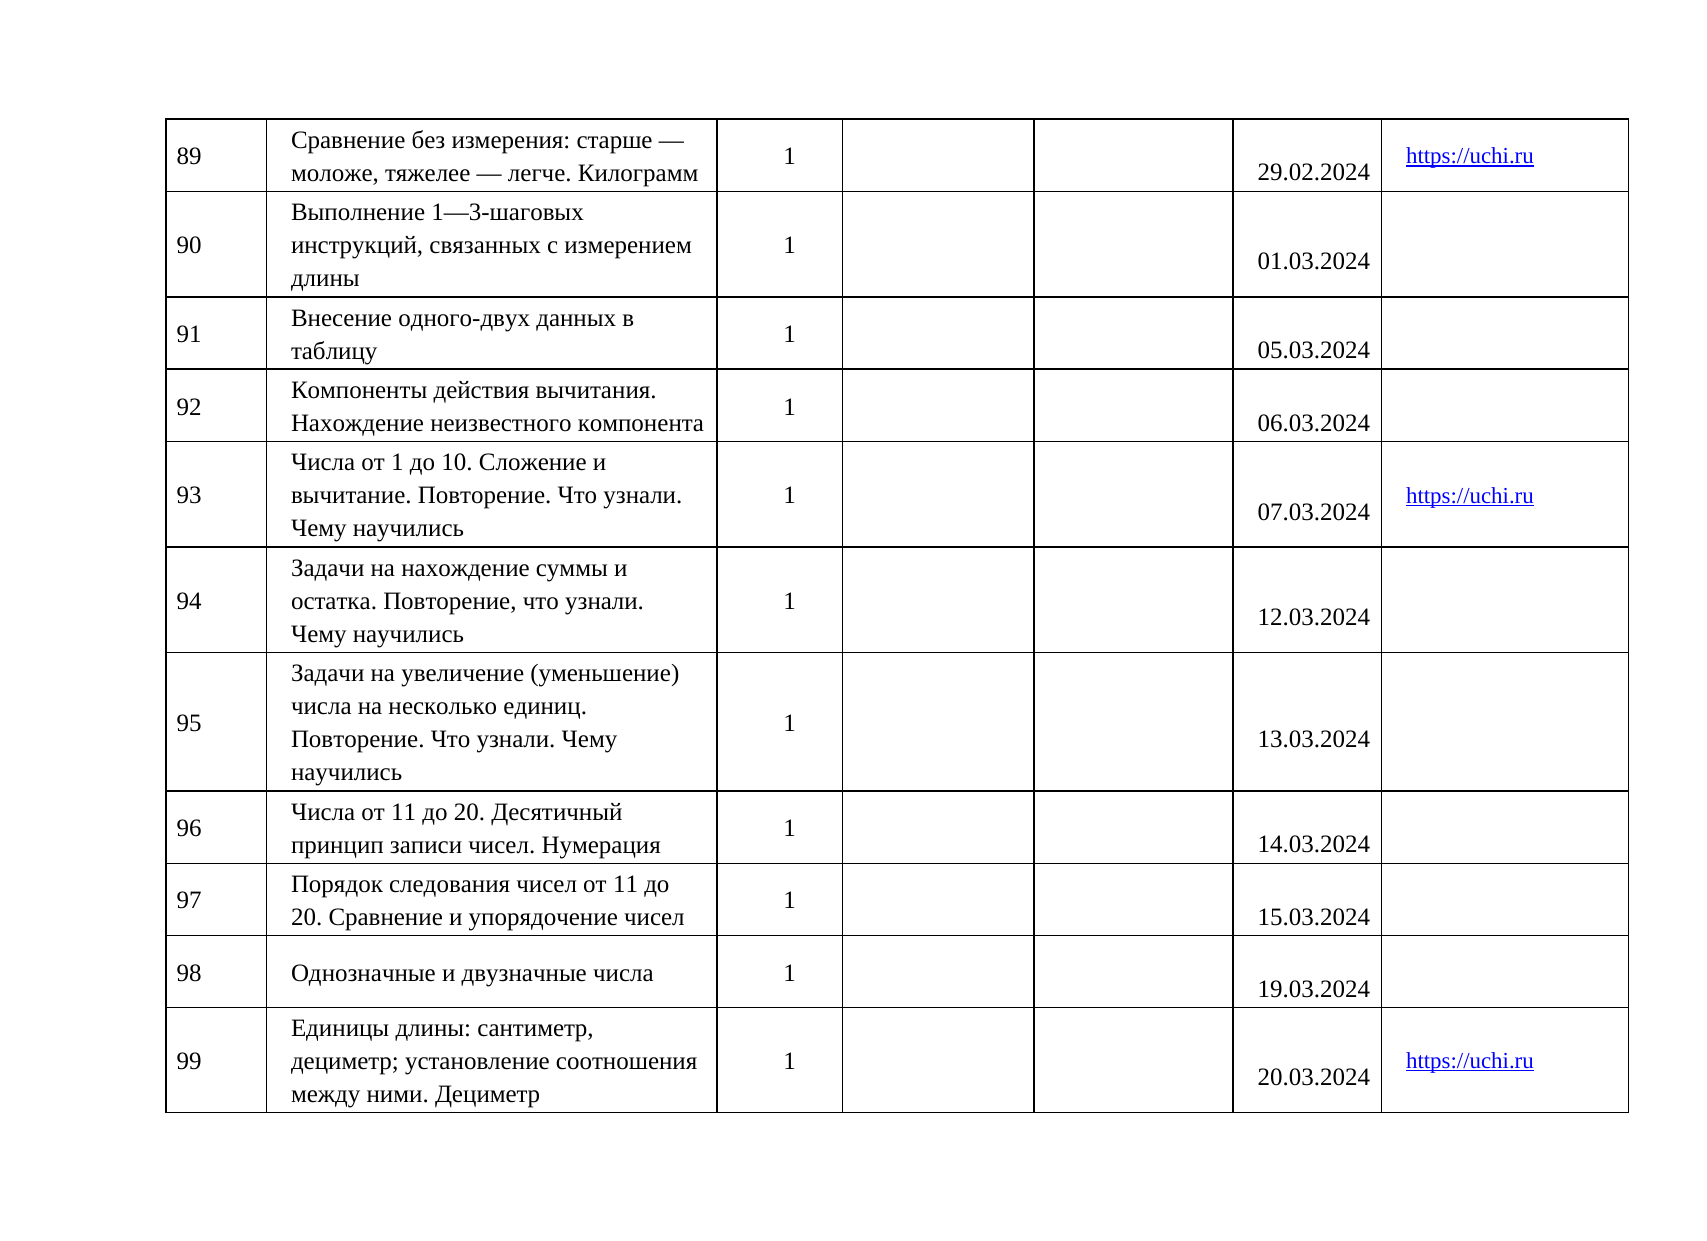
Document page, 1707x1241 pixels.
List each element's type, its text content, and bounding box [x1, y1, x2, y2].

table_cell 97 [167, 864, 266, 935]
table_cell [843, 653, 1033, 790]
table_cell Задачи на увеличение (уменьшение) числа на несколько единиц. Повторение. Что узнали. Чему научились [267, 653, 716, 790]
table_cell [1035, 442, 1232, 546]
table_cell 92 [167, 370, 266, 441]
table_cell [1382, 936, 1628, 1006]
table_cell [843, 792, 1033, 862]
table_cell Однозначные и двузначные числа [267, 936, 716, 1006]
table_cell 1 [718, 548, 842, 652]
table_cell Компоненты действия вычитания. Нахождение неизвестного компонента [267, 370, 716, 441]
table_cell [1035, 1008, 1232, 1112]
table_cell [843, 192, 1033, 296]
table_cell Сравнение без измерения: старше — моложе, тяжелее — легче. Килограмм [267, 120, 716, 191]
table_cell [843, 298, 1033, 368]
table_cell [1382, 298, 1628, 368]
table_cell 19.03.2024 [1234, 936, 1381, 1006]
table_cell 1 [718, 864, 842, 935]
table_cell [843, 936, 1033, 1006]
table_cell [1382, 792, 1628, 862]
table_cell Выполнение 1—3-шаговых инструкций, связанных с измерением длины [267, 192, 716, 296]
table_cell [843, 548, 1033, 652]
table_cell 95 [167, 653, 266, 790]
table_cell 14.03.2024 [1234, 792, 1381, 862]
table_cell [1382, 370, 1628, 441]
table_cell Единицы длины: сантиметр, дециметр; установление соотношения между ними. Дециметр [267, 1008, 716, 1112]
table_cell https://uchi.ru [1382, 120, 1628, 191]
table_cell Числа от 11 до 20. Десятичный принцип записи чисел. Нумерация [267, 792, 716, 862]
table_cell 1 [718, 370, 842, 441]
table_cell [1035, 653, 1232, 790]
table_cell 01.03.2024 [1234, 192, 1381, 296]
table_cell https://uchi.ru [1382, 1008, 1628, 1112]
table_cell 96 [167, 792, 266, 862]
table_cell [1035, 192, 1232, 296]
table_cell 1 [718, 1008, 842, 1112]
table_cell 12.03.2024 [1234, 548, 1381, 652]
table_cell [1035, 298, 1232, 368]
table_cell 91 [167, 298, 266, 368]
table_cell 1 [718, 936, 842, 1006]
table_cell 1 [718, 120, 842, 191]
table_cell [1382, 192, 1628, 296]
table_cell [1035, 120, 1232, 191]
table_cell 1 [718, 653, 842, 790]
table_cell [843, 442, 1033, 546]
table_cell [1035, 792, 1232, 862]
table_cell [843, 120, 1033, 191]
table_cell Числа от 1 до 10. Сложение и вычитание. Повторение. Что узнали. Чему научились [267, 442, 716, 546]
table_cell [1382, 864, 1628, 935]
table_cell [1035, 548, 1232, 652]
table_cell [1382, 548, 1628, 652]
table_cell 99 [167, 1008, 266, 1112]
table_cell 1 [718, 298, 842, 368]
table_cell [843, 864, 1033, 935]
table_cell 05.03.2024 [1234, 298, 1381, 368]
table_cell https://uchi.ru [1382, 442, 1628, 546]
table_cell 93 [167, 442, 266, 546]
table_cell 29.02.2024 [1234, 120, 1381, 191]
table_cell [1035, 936, 1232, 1006]
table_cell 1 [718, 792, 842, 862]
table_cell 1 [718, 192, 842, 296]
table_cell 1 [718, 442, 842, 546]
table_cell [1035, 370, 1232, 441]
table_cell 06.03.2024 [1234, 370, 1381, 441]
table_cell 98 [167, 936, 266, 1006]
table_cell 20.03.2024 [1234, 1008, 1381, 1112]
table_cell 89 [167, 120, 266, 191]
table_cell 13.03.2024 [1234, 653, 1381, 790]
table_cell [1382, 653, 1628, 790]
table_cell 90 [167, 192, 266, 296]
table_cell Порядок следования чисел от 11 до 20. Сравнение и упорядочение чисел [267, 864, 716, 935]
table_cell [843, 1008, 1033, 1112]
table_cell 94 [167, 548, 266, 652]
table_cell [843, 370, 1033, 441]
table_cell 15.03.2024 [1234, 864, 1381, 935]
table_cell Задачи на нахождение суммы и остатка. Повторение, что узнали. Чему научились [267, 548, 716, 652]
table_cell [1035, 864, 1232, 935]
table_cell Внесение одного-двух данных в таблицу [267, 298, 716, 368]
table_cell 07.03.2024 [1234, 442, 1381, 546]
